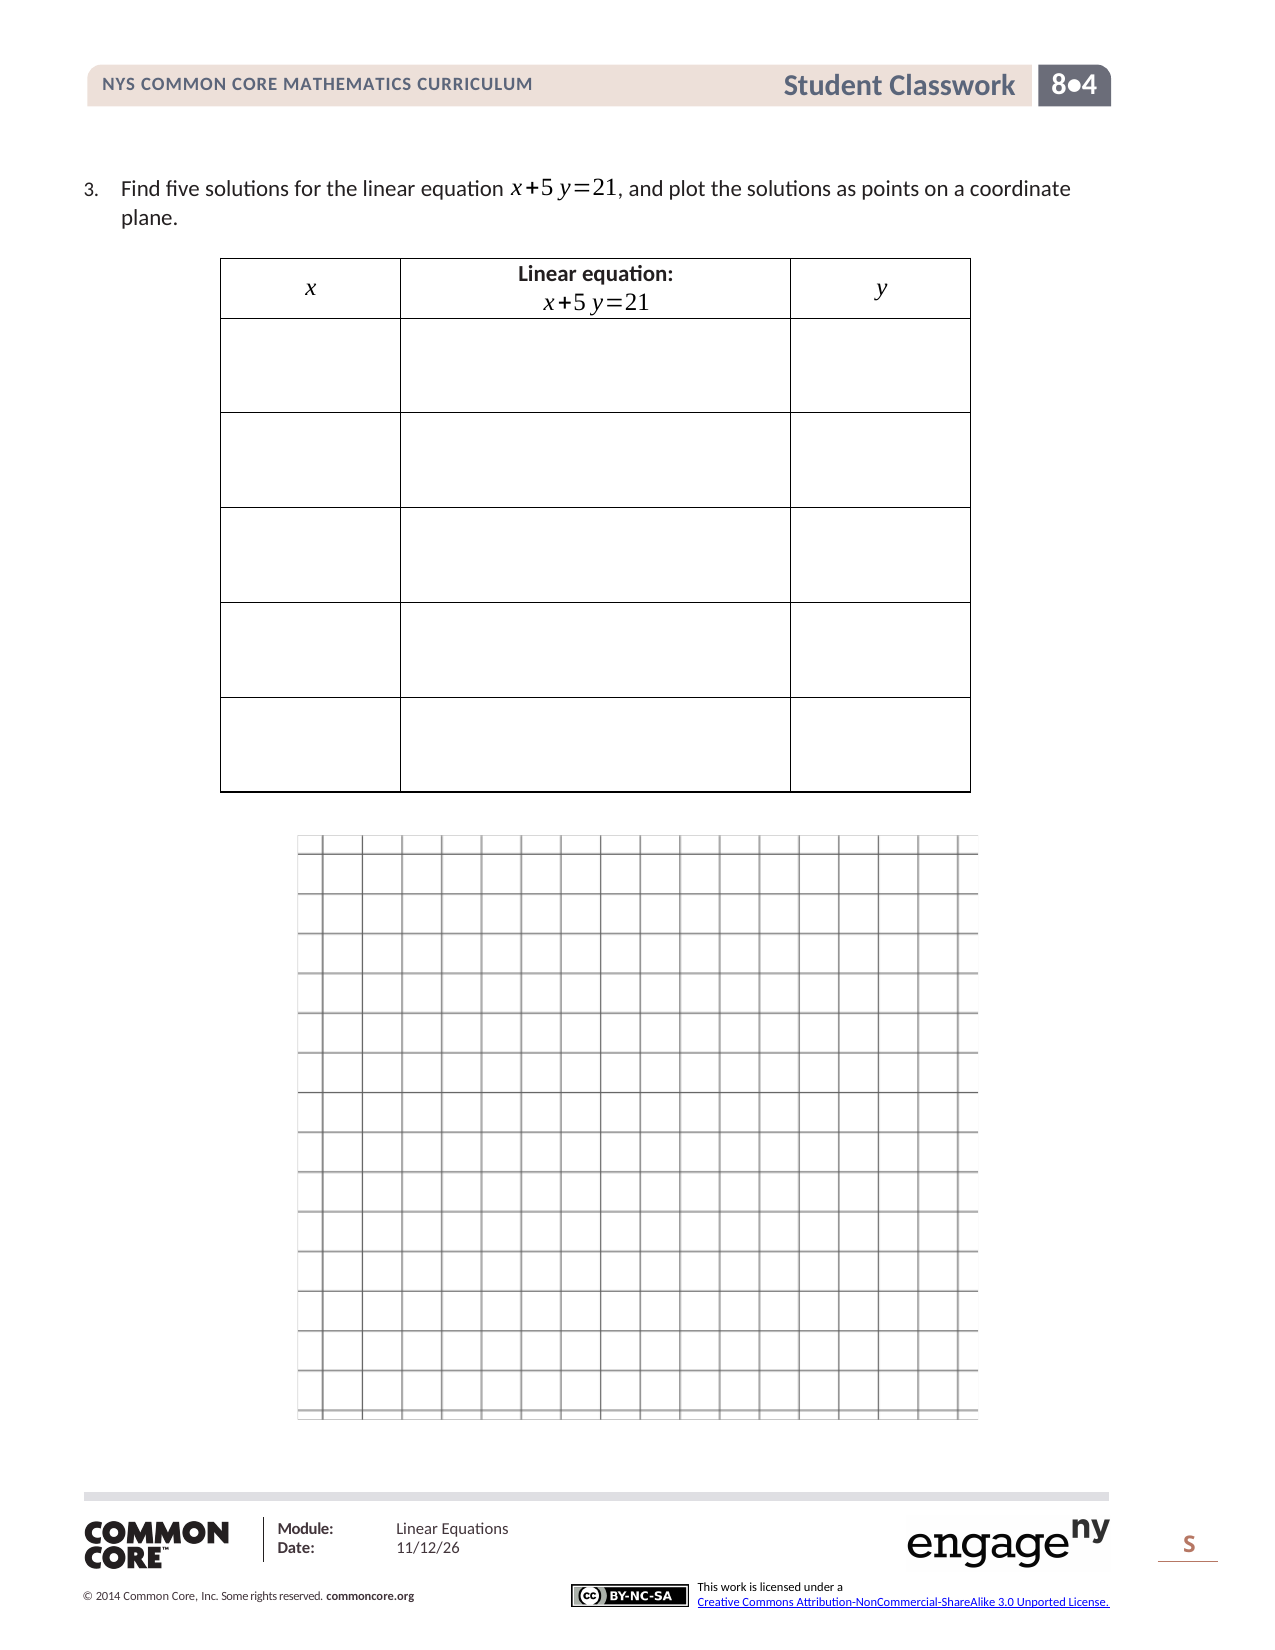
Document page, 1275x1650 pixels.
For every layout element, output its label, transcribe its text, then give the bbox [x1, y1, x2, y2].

picture [571, 1584, 689, 1607]
table_cell [221, 603, 400, 697]
picture [906, 1515, 1111, 1572]
table_header [221, 259, 400, 317]
table_cell [791, 698, 970, 791]
table_cell [401, 603, 790, 697]
table_cell [221, 698, 400, 791]
table_header Linear equation: [401, 259, 790, 317]
table_cell [401, 508, 790, 602]
table_cell [401, 413, 790, 507]
picture [80, 1515, 232, 1574]
table_cell [791, 413, 970, 507]
table_cell [401, 698, 790, 791]
table_cell [791, 508, 970, 602]
table_cell [791, 319, 970, 412]
table_cell [791, 603, 970, 697]
table_header [791, 259, 970, 317]
table_cell [221, 508, 400, 602]
table_cell [401, 319, 790, 412]
table_cell [221, 413, 400, 507]
text Find five solutions for the linear equation , and plot the solutions as points on a coordinate plane. [83, 174, 1108, 231]
table_cell [221, 319, 400, 412]
